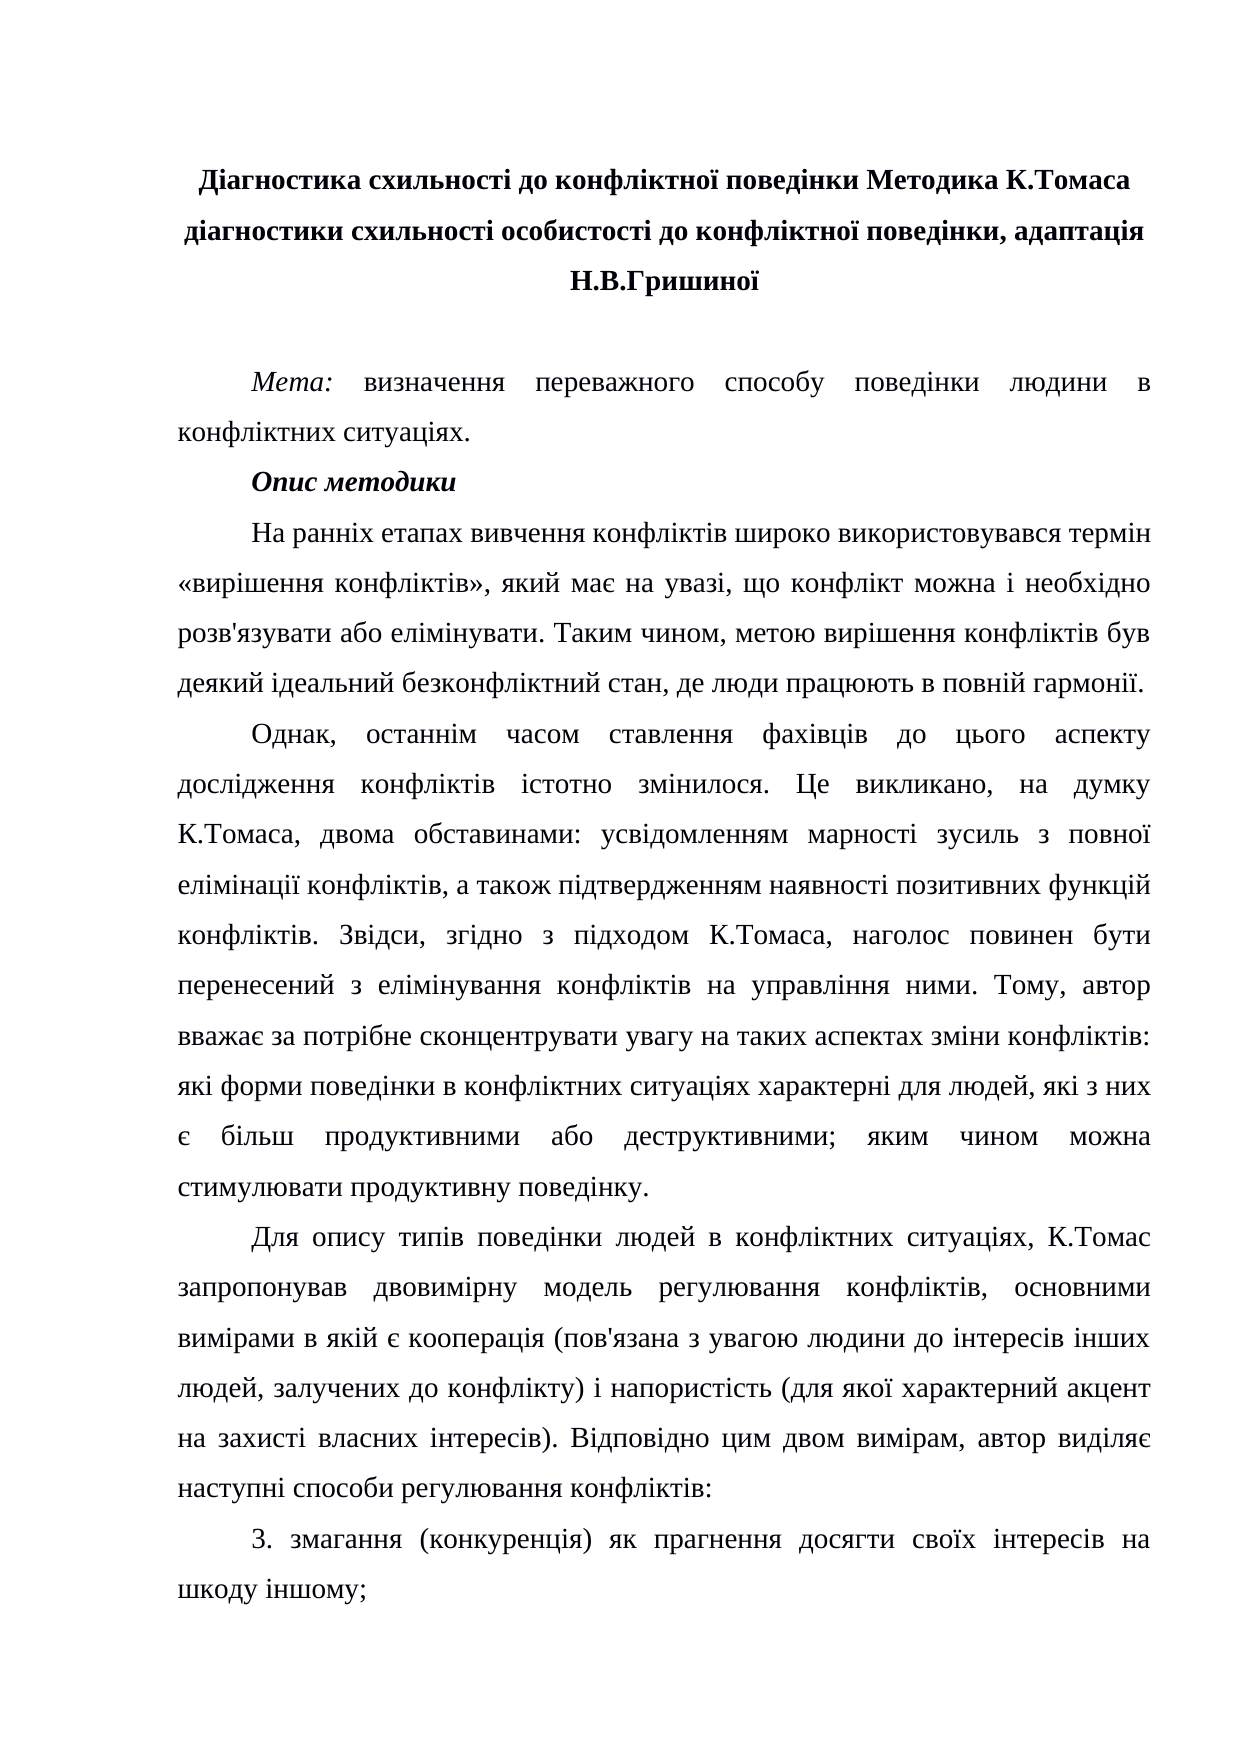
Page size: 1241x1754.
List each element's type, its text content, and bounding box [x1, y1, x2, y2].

text Мета: визначення переважного способу поведінки людини в конфліктних ситуаціях. [177, 364, 1152, 448]
text Діагностика схильності до конфліктної поведінки Методика К.Томаса діагностики схильності особистості до конфліктної поведінки, адаптація Н.В.Гришиної [177, 162, 1152, 297]
text Опис методики [177, 464, 1152, 498]
text На ранніх етапах вивчення конфліктів широко використовувався термін «вирішення конфліктів», який має на увазі, що конфлікт можна і необхідно розв'язувати або елімінувати. Таким чином, метою вирішення конфліктів був деякий ідеальний безконфліктний стан, де люди працюють в повній гармонії. [177, 515, 1152, 699]
text Однак, останнім часом ставлення фахівців до цього аспекту дослідження конфліктів істотно змінилося. Це викликано, на думку К.Томаса, двома обставинами: усвідомленням марності зусиль з повної елімінації конфліктів, а також підтвердженням наявності позитивних функцій конфліктів. Звідси, згідно з підходом К.Томаса, наголос повинен бути перенесений з елімінування конфліктів на управління ними. Тому, автор вважає за потрібне сконцентрувати увагу на таких аспектах зміни конфліктів: які форми поведінки в конфліктних ситуаціях характерні для людей, які з них є більш продуктивними або деструктивними; яким чином можна стимулювати продуктивну поведінку. [177, 716, 1152, 1202]
list змагання (конкуренція) як прагнення досягти своїх інтересів на шкоду іншому; [177, 1521, 1152, 1605]
text Для опису типів поведінки людей в конфліктних ситуаціях, К.Томас запропонував двовимірну модель регулювання конфліктів, основними вимірами в якій є кооперація (пов'язана з увагою людини до інтересів інших людей, залучених до конфлікту) і напористість (для якої характерний акцент на захисті власних інтересів). Відповідно цим двом вимірам, автор виділяє наступні способи регулювання конфліктів: [177, 1219, 1152, 1504]
